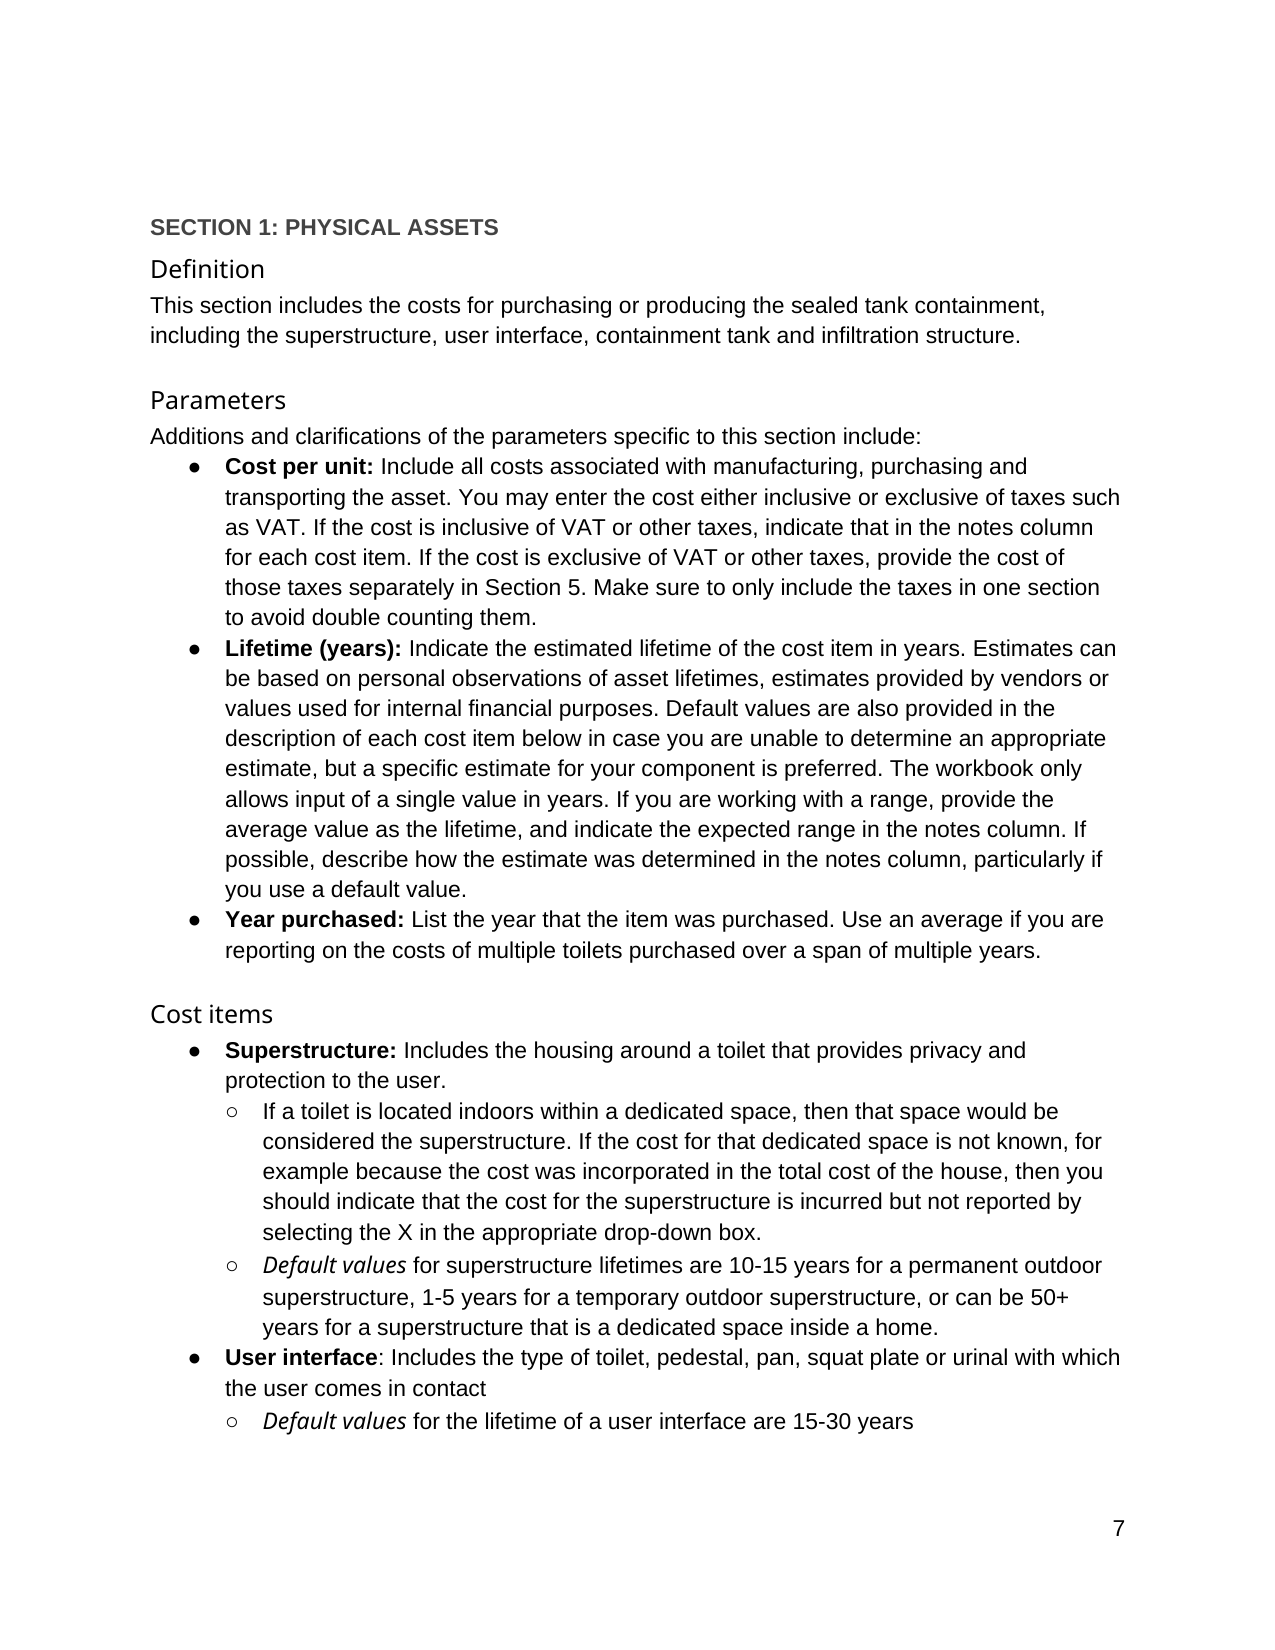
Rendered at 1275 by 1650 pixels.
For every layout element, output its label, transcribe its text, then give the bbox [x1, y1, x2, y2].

list If a toilet is located indoors within a dedicated space, then that space would be considered the superstructure. If the cost for that dedicated space is not known, for example because the cost was incorporated in the total cost of the house, then you should indicate that the cost for the superstructure is incurred but not reported by selecting the X in the appropriate drop-down box. [225, 1098, 1125, 1245]
subtitle Parameters [150, 383, 1125, 417]
list User interface: Includes the type of toilet, pedestal, pan, squat plate or urinal with which the user comes in contact [187, 1344, 1125, 1401]
subtitle Cost items [150, 997, 1125, 1031]
list Lifetime (years): Indicate the estimated lifetime of the cost item in years. Estimates can be based on personal observations of asset lifetimes, estimates provided by vendors or values used for internal financial purposes. Default values are also provided in the description of each cost item below in case you are unable to determine an appropriate estimate, but a specific estimate for your component is preferred. The workbook only allows input of a single value in years. If you are working with a range, provide the average value as the lifetime, and indicate the expected range in the notes column. If possible, describe how the estimate was determined in the notes column, particularly if you use a default value. [187, 634, 1125, 903]
list Cost per unit: Include all costs associated with manufacturing, purchasing and transporting the asset. You may enter the cost either inclusive or exclusive of taxes such as VAT. If the cost is inclusive of VAT or other taxes, indicate that in the notes column for each cost item. If the cost is exclusive of VAT or other taxes, provide the cost of those taxes separately in Section 5. Make sure to only include the taxes in one section to avoid double counting them. [187, 453, 1125, 631]
subtitle Definition [150, 252, 1125, 286]
list Superstructure: Includes the housing around a toilet that provides privacy and protection to the user. [187, 1037, 1125, 1094]
subtitle SECTION 1: PHYSICAL ASSETS [150, 213, 1125, 240]
list Default values for superstructure lifetimes are 10-15 years for a permanent outdoor superstructure, 1-5 years for a temporary outdoor superstructure, or can be 50+ years for a superstructure that is a dedicated space inside a home. [225, 1249, 1125, 1340]
text Additions and clarifications of the parameters specific to this section include: [150, 423, 1125, 449]
text This section includes the costs for purchasing or producing the sealed tank containment, including the superstructure, user interface, containment tank and infiltration structure. [150, 292, 1125, 349]
list Year purchased: List the year that the item was purchased. Use an average if you are reporting on the costs of multiple toilets purchased over a span of multiple years. [187, 906, 1125, 963]
list Default values for the lifetime of a user interface are 15-30 years [225, 1405, 1125, 1436]
